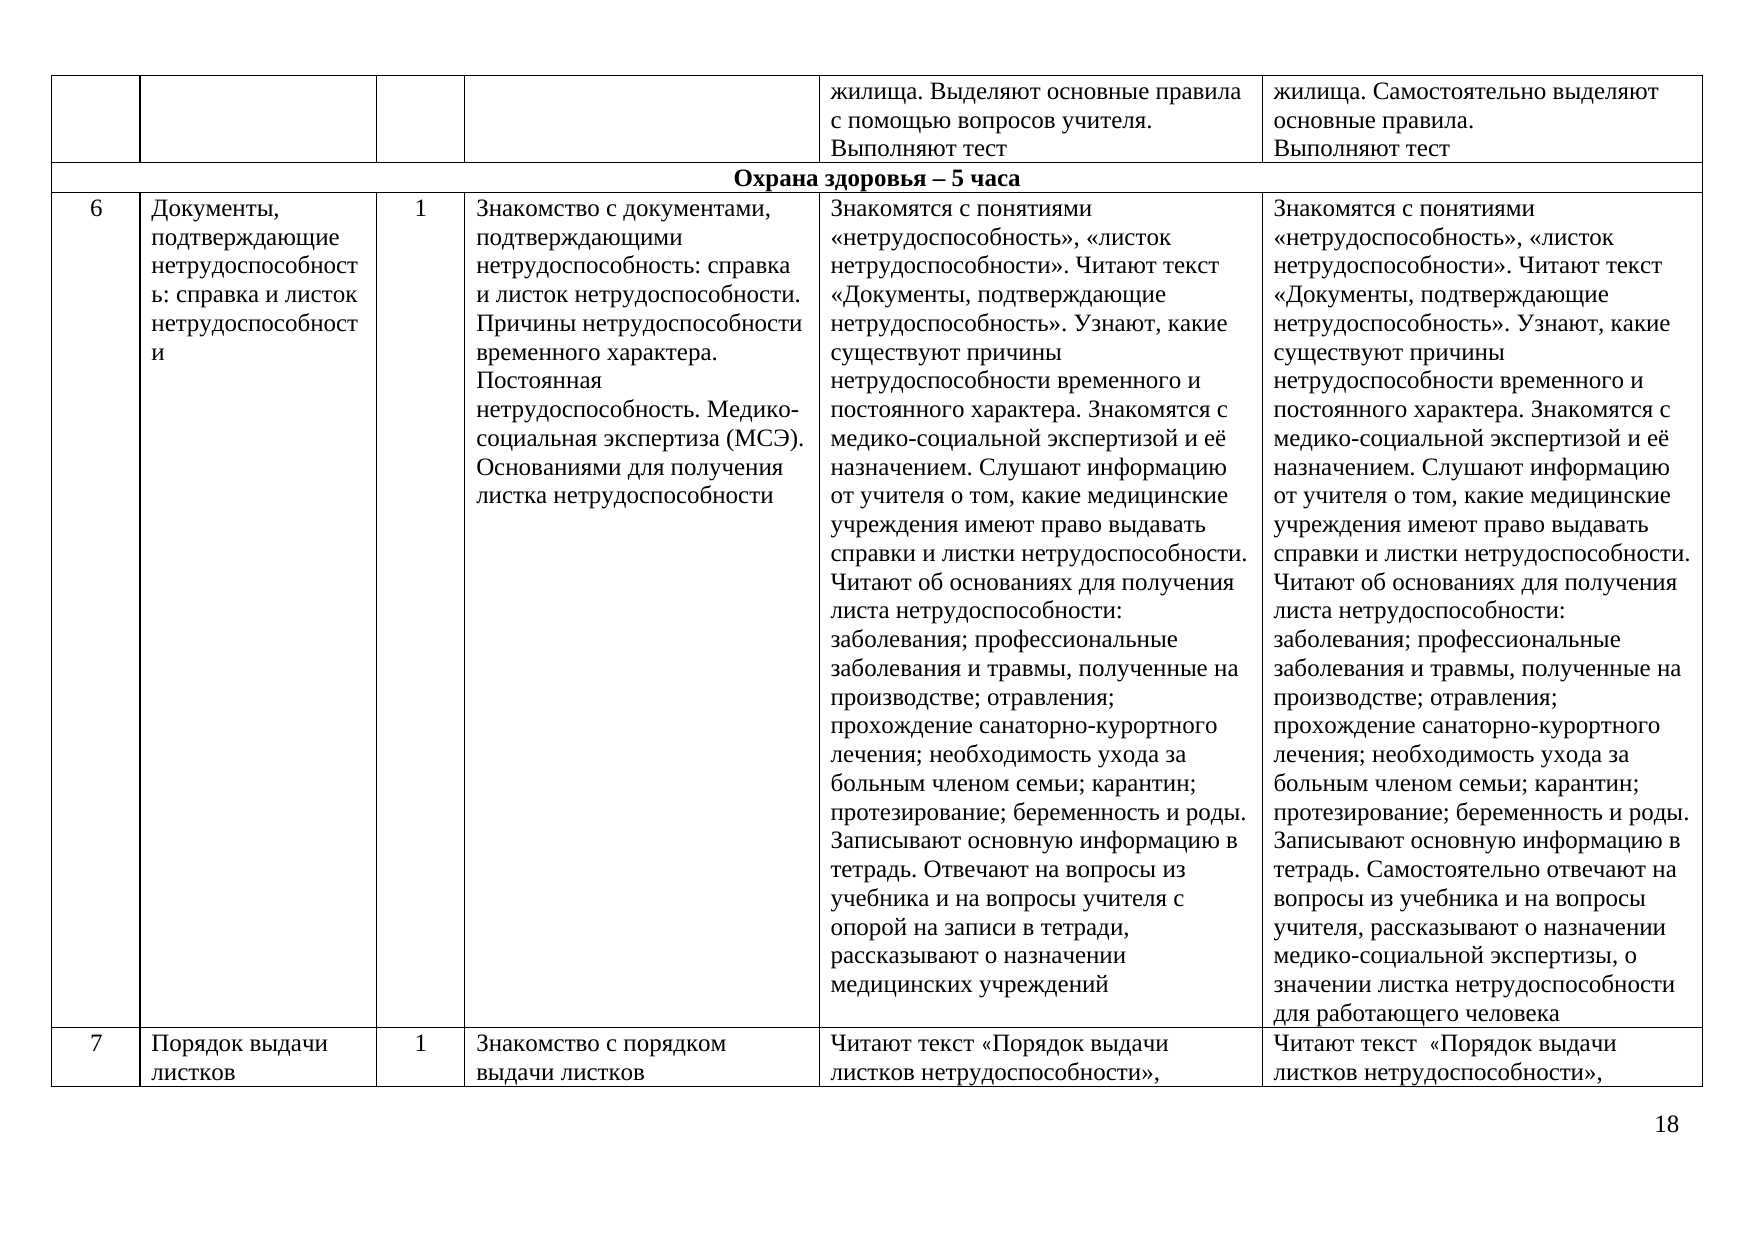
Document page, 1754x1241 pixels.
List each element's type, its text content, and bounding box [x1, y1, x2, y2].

table_cell Охрана здоровья – 5 часа [52, 163, 1702, 192]
table_cell 1 [377, 1028, 464, 1086]
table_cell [465, 76, 819, 162]
table_cell Знакомятся с понятиями «нетрудоспособность», «листок нетрудоспособности». Читают текст «Документы, подтверждающие нетрудоспособность». Узнают, какие существуют причины нетрудоспособности временного и постоянного характера. Знакомятся с медико-социальной экспертизой и её назначением. Слушают информацию от учителя о том, какие медицинские учреждения имеют право выдавать справки и листки нетрудоспособности. Читают об основаниях для получения листа нетрудоспособности: заболевания; профессиональные заболевания и травмы, полученные на производстве; отравления; прохождение санаторно-курортного лечения; необходимость ухода за больным членом семьи; карантин; протезирование; беременность и роды. Записывают основную информацию в тетрадь. Самостоятельно отвечают на вопросы из учебника и на вопросы учителя, рассказывают о назначении медико-социальной экспертизы, о значении листка нетрудоспособности для работающего человека [1263, 193, 1702, 1027]
table_cell 5 [52, 76, 139, 162]
table_cell Знакомство с документами, подтверждающими нетрудоспособность: справка и листок нетрудоспособности. Причины нетрудоспособности временного характера. Постоянная нетрудоспособность. Медико-социальная экспертиза (МСЭ). Основаниями для получения листка нетрудоспособности [465, 193, 819, 1027]
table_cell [1263, 1028, 1702, 1086]
table_cell Знакомятся с понятиями «нетрудоспособность», «листок нетрудоспособности». Читают текст «Документы, подтверждающие нетрудоспособность». Узнают, какие существуют причины нетрудоспособности временного и постоянного характера. Знакомятся с медико-социальной экспертизой и её назначением. Слушают информацию от учителя о том, какие медицинские учреждения имеют право выдавать справки и листки нетрудоспособности. Читают об основаниях для получения листа нетрудоспособности: заболевания; профессиональные заболевания и травмы, полученные на производстве; отравления; прохождение санаторно-курортного лечения; необходимость ухода за больным членом семьи; карантин; протезирование; беременность и роды. Записывают основную информацию в тетрадь. Отвечают на вопросы из учебника и на вопросы учителя с опорой на записи в тетради, рассказывают о назначении медицинских учреждений [820, 193, 1262, 1027]
table_cell 1 [377, 76, 464, 162]
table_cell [141, 76, 376, 162]
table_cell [820, 76, 1262, 162]
table_cell 1 [377, 193, 464, 1027]
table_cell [1263, 76, 1702, 162]
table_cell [820, 1028, 1262, 1086]
table_cell 7 [52, 1028, 139, 1086]
table_cell 6 [52, 193, 139, 1027]
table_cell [141, 1028, 376, 1086]
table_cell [465, 1028, 819, 1086]
table_cell Документы, подтверждающие нетрудоспособность: справка и листок нетрудоспособности [141, 193, 376, 1027]
